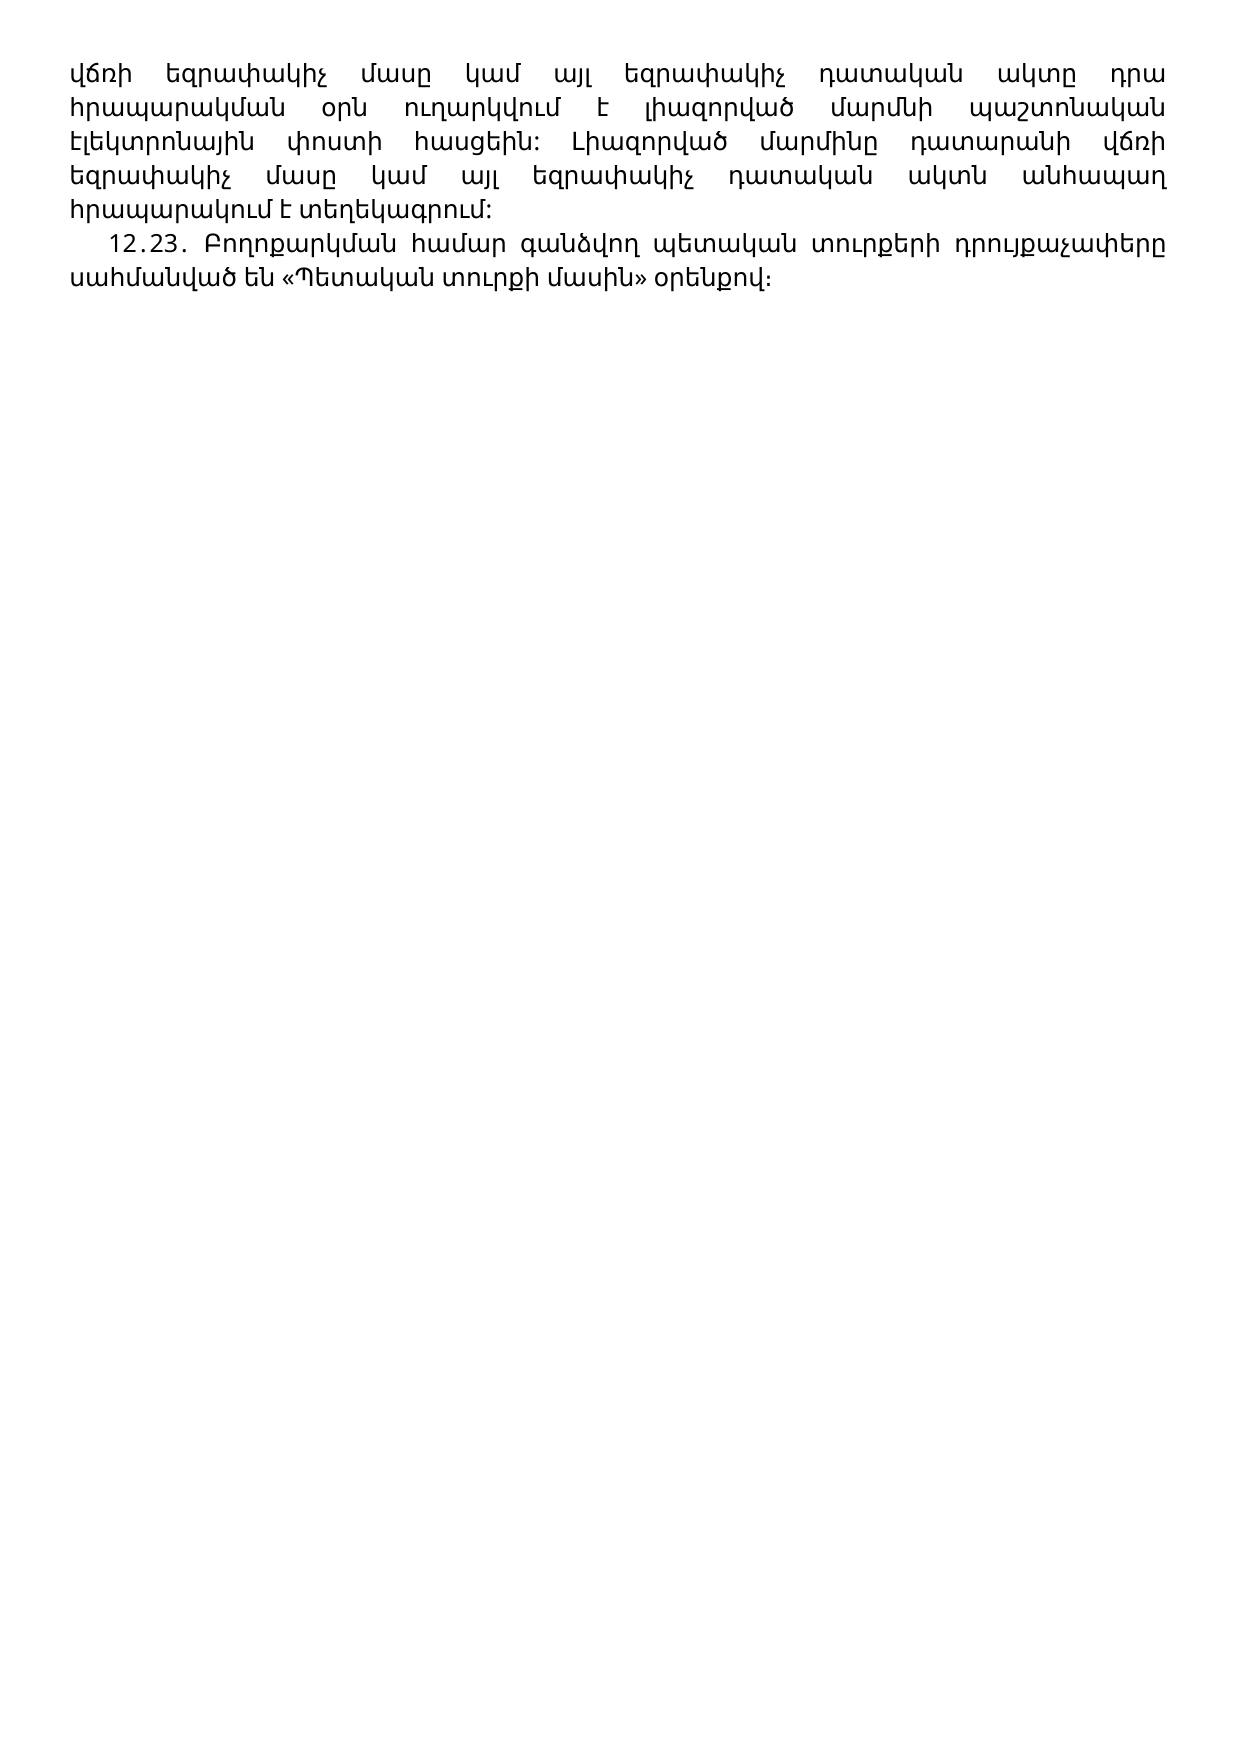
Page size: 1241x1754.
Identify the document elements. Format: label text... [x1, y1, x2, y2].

text 12․23․ Բողոքարկման համար գանձվող պետական տուրքերի դրույքաչափերը սահմանված են «Պետական տուրքի մասին» օրենքով։ [69, 226, 1167, 294]
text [69, 56, 1167, 226]
